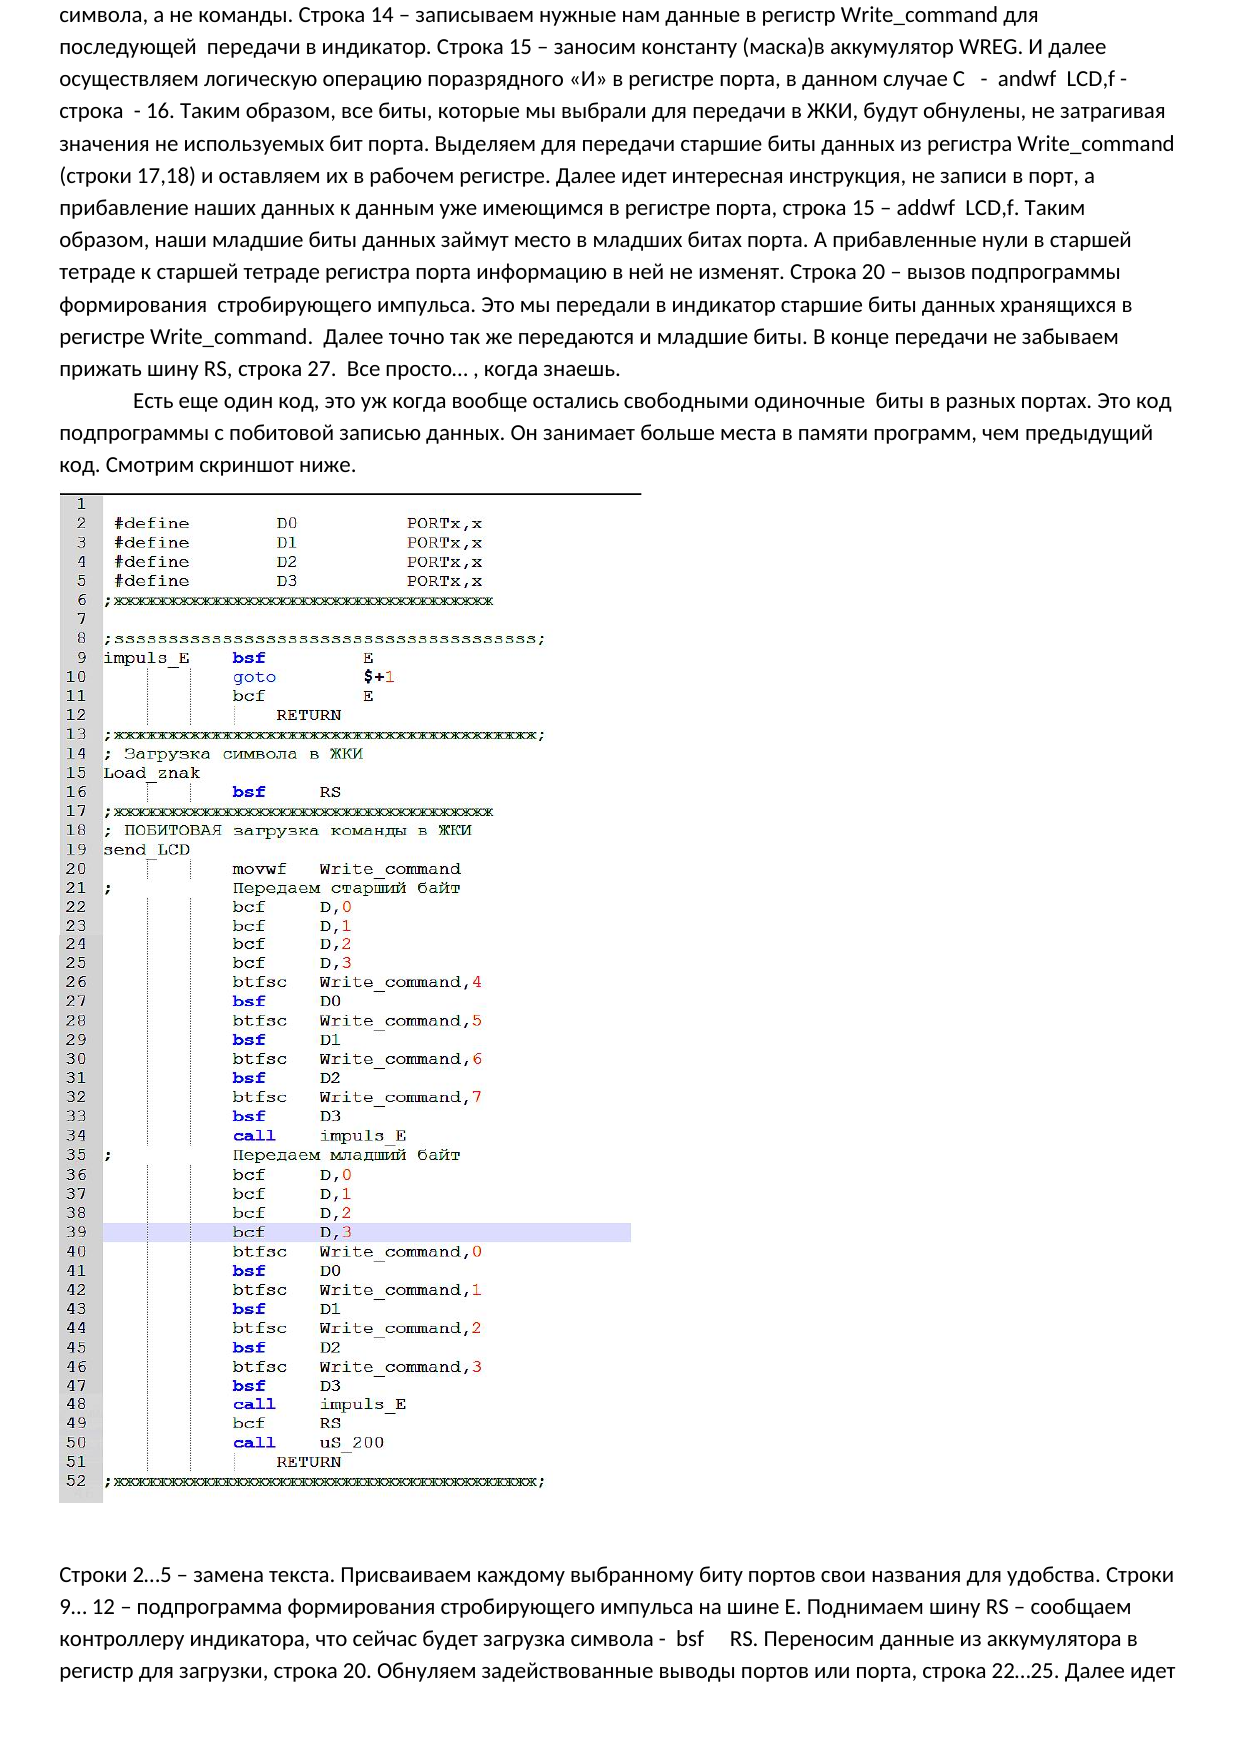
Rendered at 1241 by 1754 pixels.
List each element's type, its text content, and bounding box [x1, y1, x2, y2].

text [59, 1560, 1181, 1684]
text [59, 0, 1181, 382]
picture [59, 482, 642, 1503]
text Есть еще один код, это уж когда вообще остались свободными одиночные биты в разных портах. Это код подпрограммы с побитовой записью данных. Он занимает больше места в памяти программ, чем предыдущий код. Смотрим скриншот ниже. [59, 386, 1181, 479]
